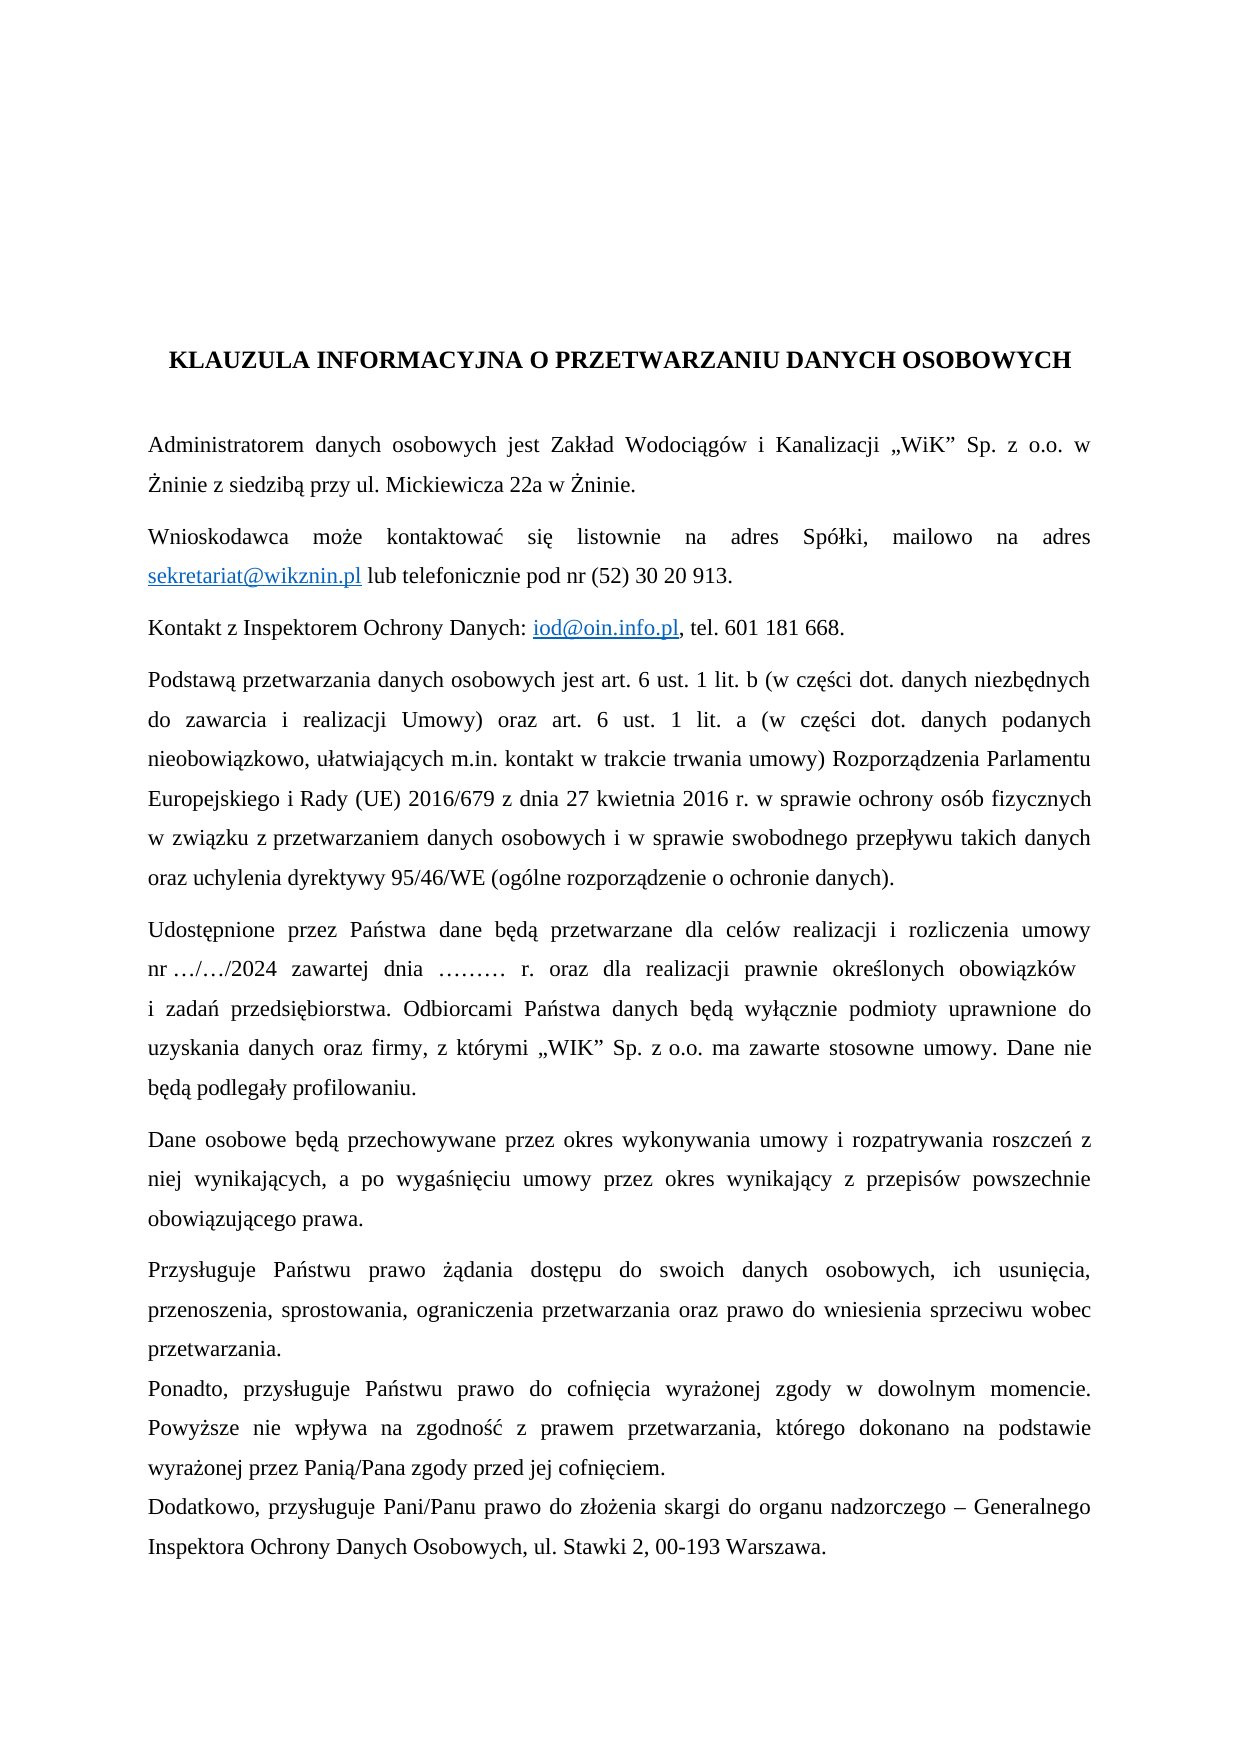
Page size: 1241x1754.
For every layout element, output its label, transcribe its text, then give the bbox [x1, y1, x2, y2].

text Udostępnione przez Państwa dane będą przetwarzane dla celów realizacji i rozliczenia umowy nr …/…/2024 zawartej dnia ……… r. oraz dla realizacji prawnie określonych obowiązków i zadań przedsiębiorstwa. Odbiorcami Państwa danych będą wyłącznie podmioty uprawnione do uzyskania danych oraz firmy, z którymi „WIK” Sp. z o.o. ma zawarte stosowne umowy. Dane nie będą podlegały profilowaniu. [148, 916, 1092, 1100]
text Dane osobowe będą przechowywane przez okres wykonywania umowy i rozpatrywania roszczeń z niej wynikających, a po wygaśnięciu umowy przez okres wynikający z przepisów powszechnie obowiązującego prawa. [148, 1126, 1092, 1231]
text Przysługuje Państwu prawo żądania dostępu do swoich danych osobowych, ich usunięcia, przenoszenia, sprostowania, ograniczenia przetwarzania oraz prawo do wniesienia sprzeciwu wobec przetwarzania. [148, 1257, 1092, 1362]
text Dodatkowo, przysługuje Pani/Panu prawo do złożenia skargi do organu nadzorczego – Generalnego Inspektora Ochrony Danych Osobowych, ul. Stawki 2, 00-193 Warszawa. [148, 1493, 1092, 1559]
text Administratorem danych osobowych jest Zakład Wodociągów i Kanalizacji „WiK” Sp. z o.o. w Żninie z siedzibą przy ul. Mickiewicza 22a w Żninie. [148, 431, 1092, 497]
text Ponadto, przysługuje Państwu prawo do cofnięcia wyrażonej zgody w dowolnym momencie. Powyższe nie wpływa na zgodność z prawem przetwarzania, którego dokonano na podstawie wyrażonej przez Panią/Pana zgody przed jej cofnięciem. [148, 1375, 1092, 1480]
text KLAUZULA INFORMACYJNA O PRZETWARZANIU DANYCH OSOBOWYCH [148, 345, 1092, 374]
text Kontakt z Inspektorem Ochrony Danych: iod@oin.info.pl, tel. 601 181 668. [148, 614, 1092, 641]
text Podstawą przetwarzania danych osobowych jest art. 6 ust. 1 lit. b (w części dot. danych niezbędnych do zawarcia i realizacji Umowy) oraz art. 6 ust. 1 lit. a (w części dot. danych podanych nieobowiązkowo, ułatwiających m.in. kontakt w trakcie trwania umowy) Rozporządzenia Parlamentu Europejskiego i Rady (UE) 2016/679 z dnia 27 kwietnia 2016 r. w sprawie ochrony osób fizycznych w związku z przetwarzaniem danych osobowych i w sprawie swobodnego przepływu takich danych oraz uchylenia dyrektywy 95/46/WE (ogólne rozporządzenie o ochronie danych). [148, 666, 1092, 890]
text Wnioskodawca może kontaktować się listownie na adres Spółki, mailowo na adres sekretariat@wikznin.pl lub telefonicznie pod nr (52) 30 20 913. [148, 523, 1092, 589]
